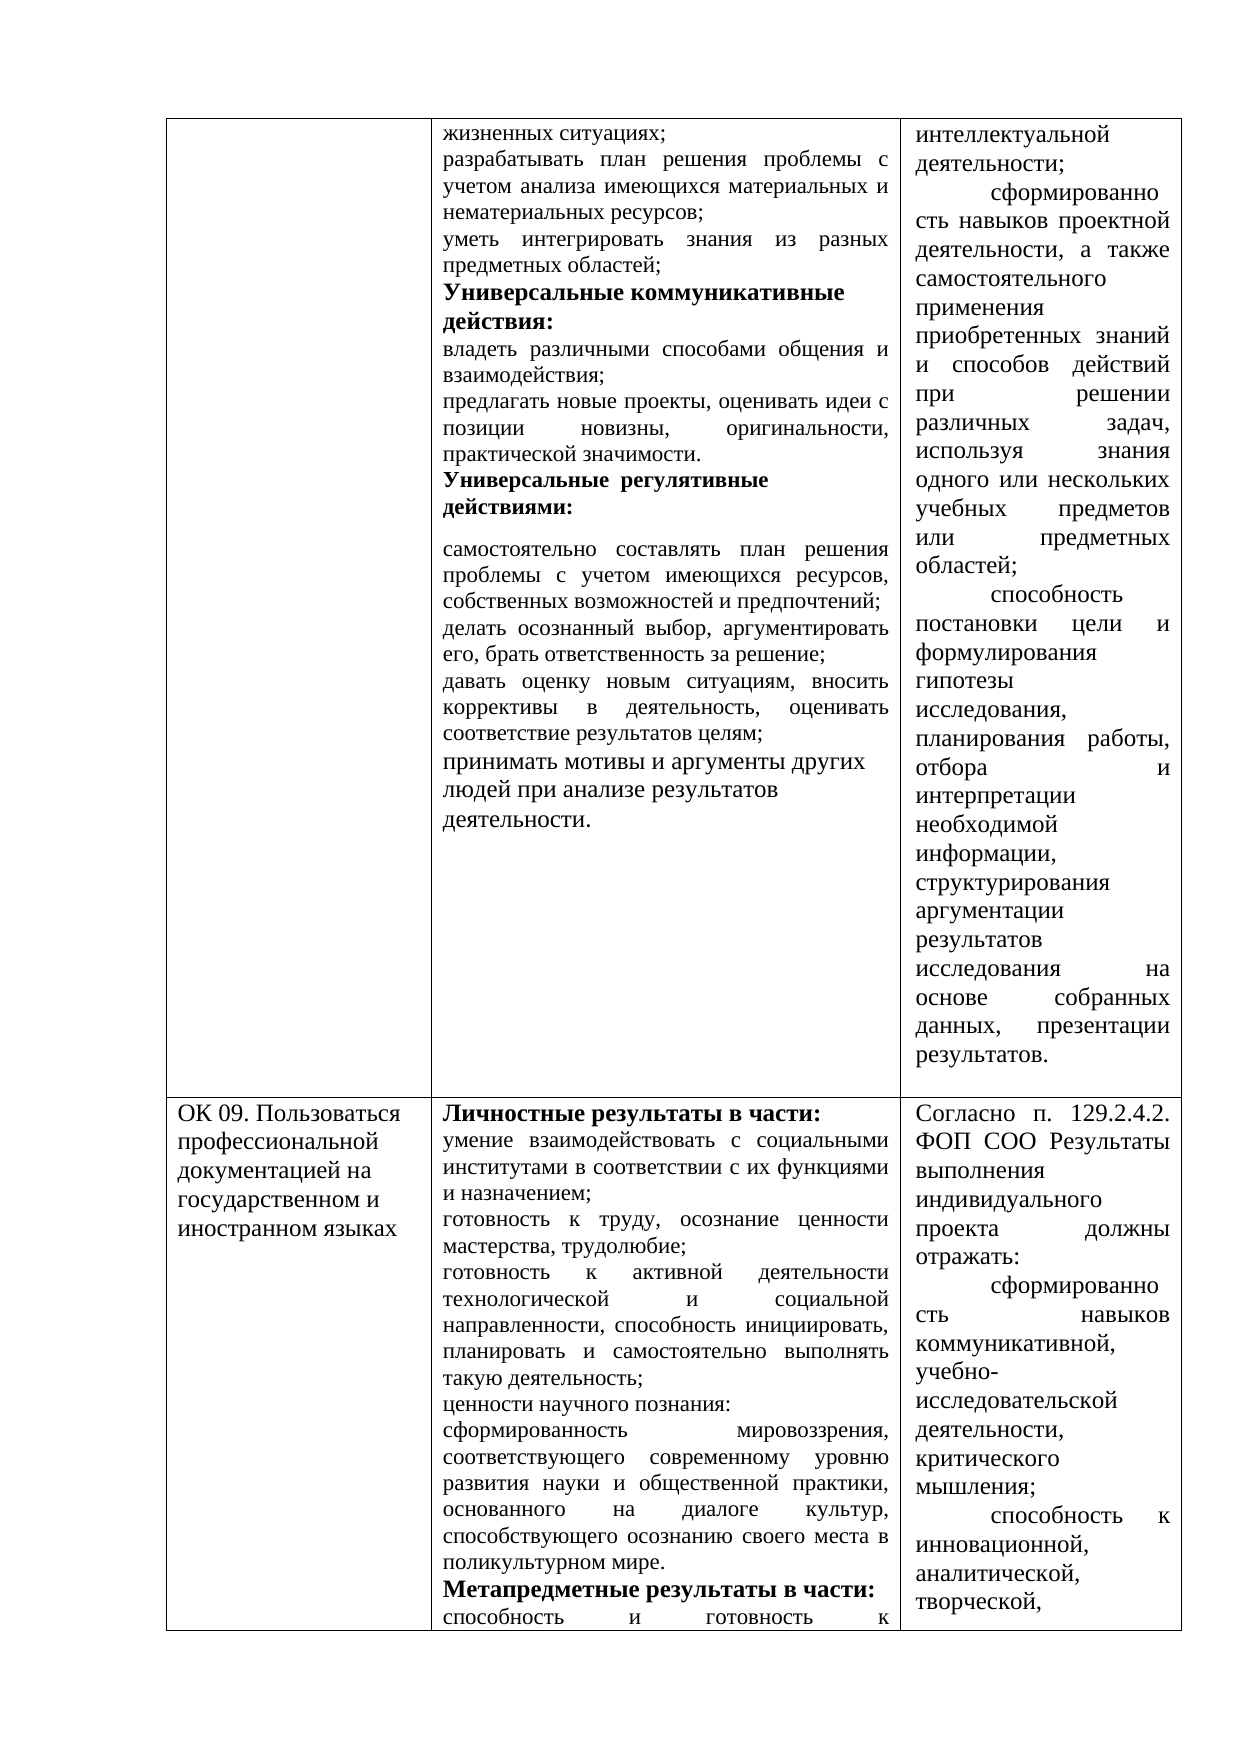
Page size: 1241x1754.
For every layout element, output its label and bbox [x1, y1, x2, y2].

table_cell [901, 1098, 1181, 1629]
table_cell [901, 119, 1181, 1097]
table_cell [432, 119, 900, 1097]
table_cell [167, 1098, 431, 1629]
table_cell [167, 119, 431, 1097]
table_cell [432, 1098, 900, 1629]
